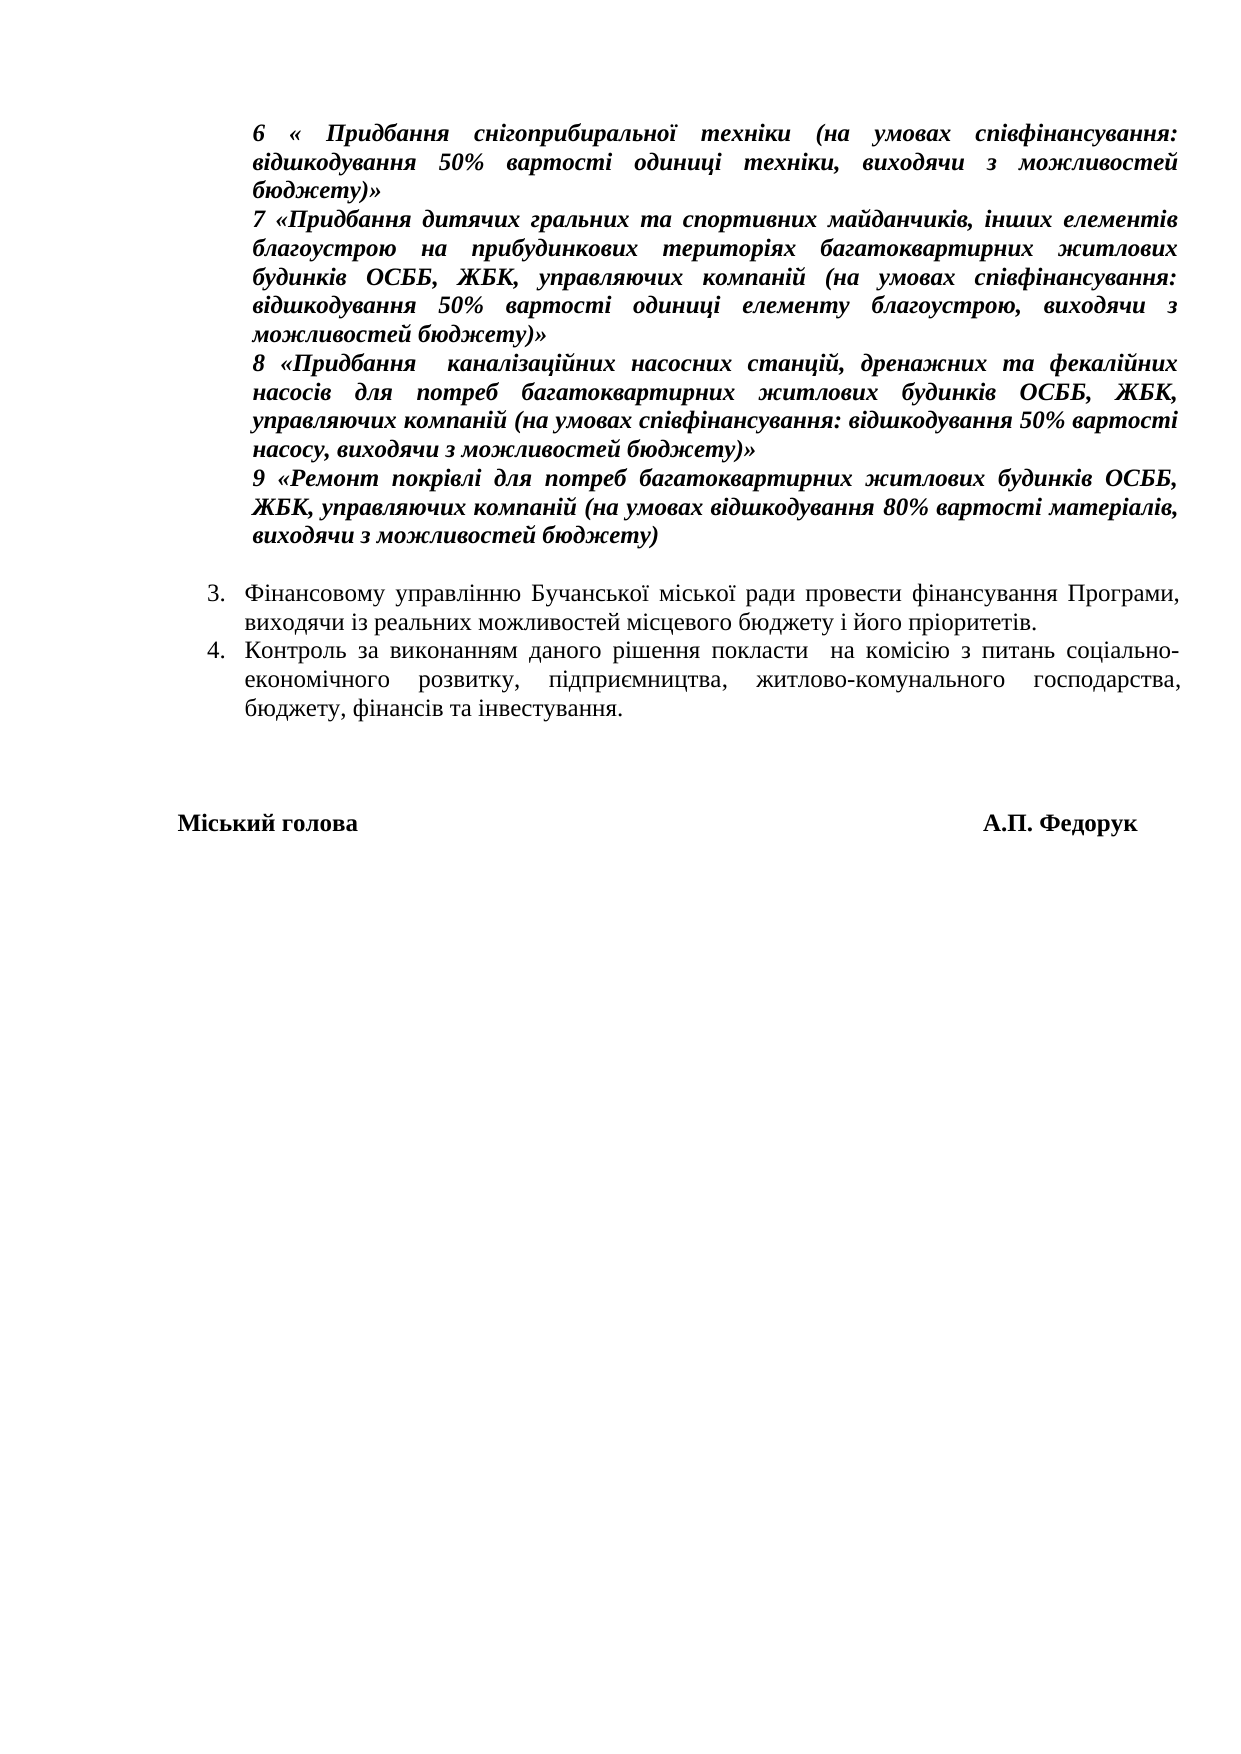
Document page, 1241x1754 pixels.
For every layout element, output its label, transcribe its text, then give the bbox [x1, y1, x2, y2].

list Контроль за виконанням даного рішення покласти на комісію з питань соціально-економічного розвитку, підприємництва, житлово-комунального господарства, бюджету, фінансів та інвестування. [207, 636, 1181, 722]
text 7 «Придбання дитячих гральних та спортивних майданчиків, інших елементів благоустрою на прибудинкових територіях багатоквартирних житлових будинків ОСББ, ЖБК, управляючих компаній (на умовах співфінансування: відшкодування 50% вартості одиниці елементу благоустрою, виходячи з можливостей бюджету)» [252, 204, 1181, 348]
text 9 «Ремонт покрівлі для потреб багатоквартирних житлових будинків ОСББ, ЖБК, управляючих компаній (на умовах відшкодування 80% вартості матеріалів, виходячи з можливостей бюджету) [252, 463, 1181, 549]
text 8 «Придбання каналізаційних насосних станцій, дренажних та фекалійних насосів для потреб багатоквартирних житлових будинків ОСББ, ЖБК, управляючих компаній (на умовах співфінансування: відшкодування 50% вартості насосу, виходячи з можливостей бюджету)» [252, 348, 1181, 463]
list Фінансовому управлінню Бучанської міської ради провести фінансування Програми, виходячи із реальних можливостей місцевого бюджету і його пріоритетів. [207, 578, 1181, 636]
subtitle Міський голова А.П. Федорук [177, 808, 1181, 894]
text 6 « Придбання снігоприбиральної техніки (на умовах співфінансування: відшкодування 50% вартості одиниці техніки, виходячи з можливостей бюджету)» [252, 118, 1181, 204]
